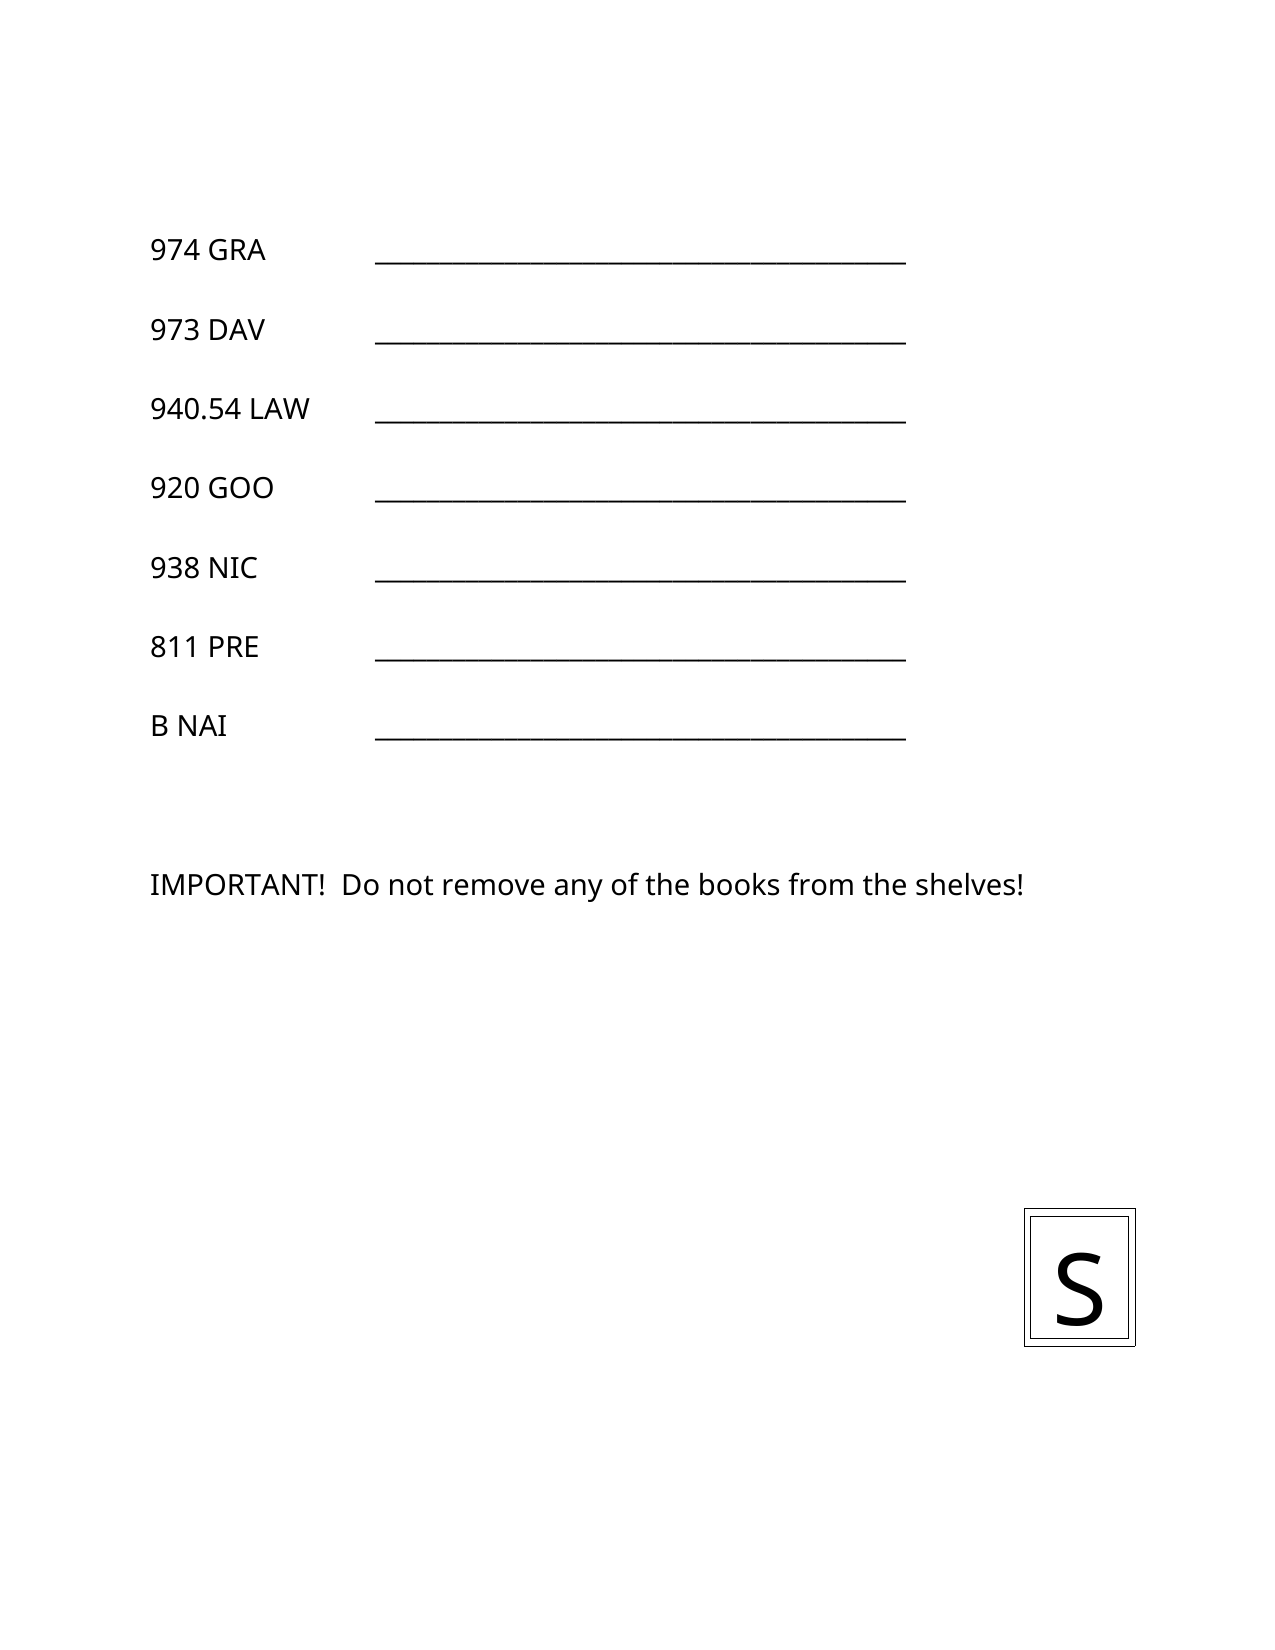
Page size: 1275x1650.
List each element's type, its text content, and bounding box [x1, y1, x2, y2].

text 973 DAV _________________________________________ [150, 309, 1125, 348]
text 940.54 LAW _________________________________________ [150, 388, 1125, 428]
text 974 GRA _________________________________________ [150, 229, 1125, 269]
text 920 GOO _________________________________________ [150, 467, 1125, 507]
text IMPORTANT! Do not remove any of the books from the shelves! [150, 864, 1125, 904]
text 811 PRE _________________________________________ [150, 626, 1125, 666]
text B NAI _________________________________________ [150, 706, 1125, 745]
text 938 NIC _________________________________________ [150, 547, 1125, 587]
